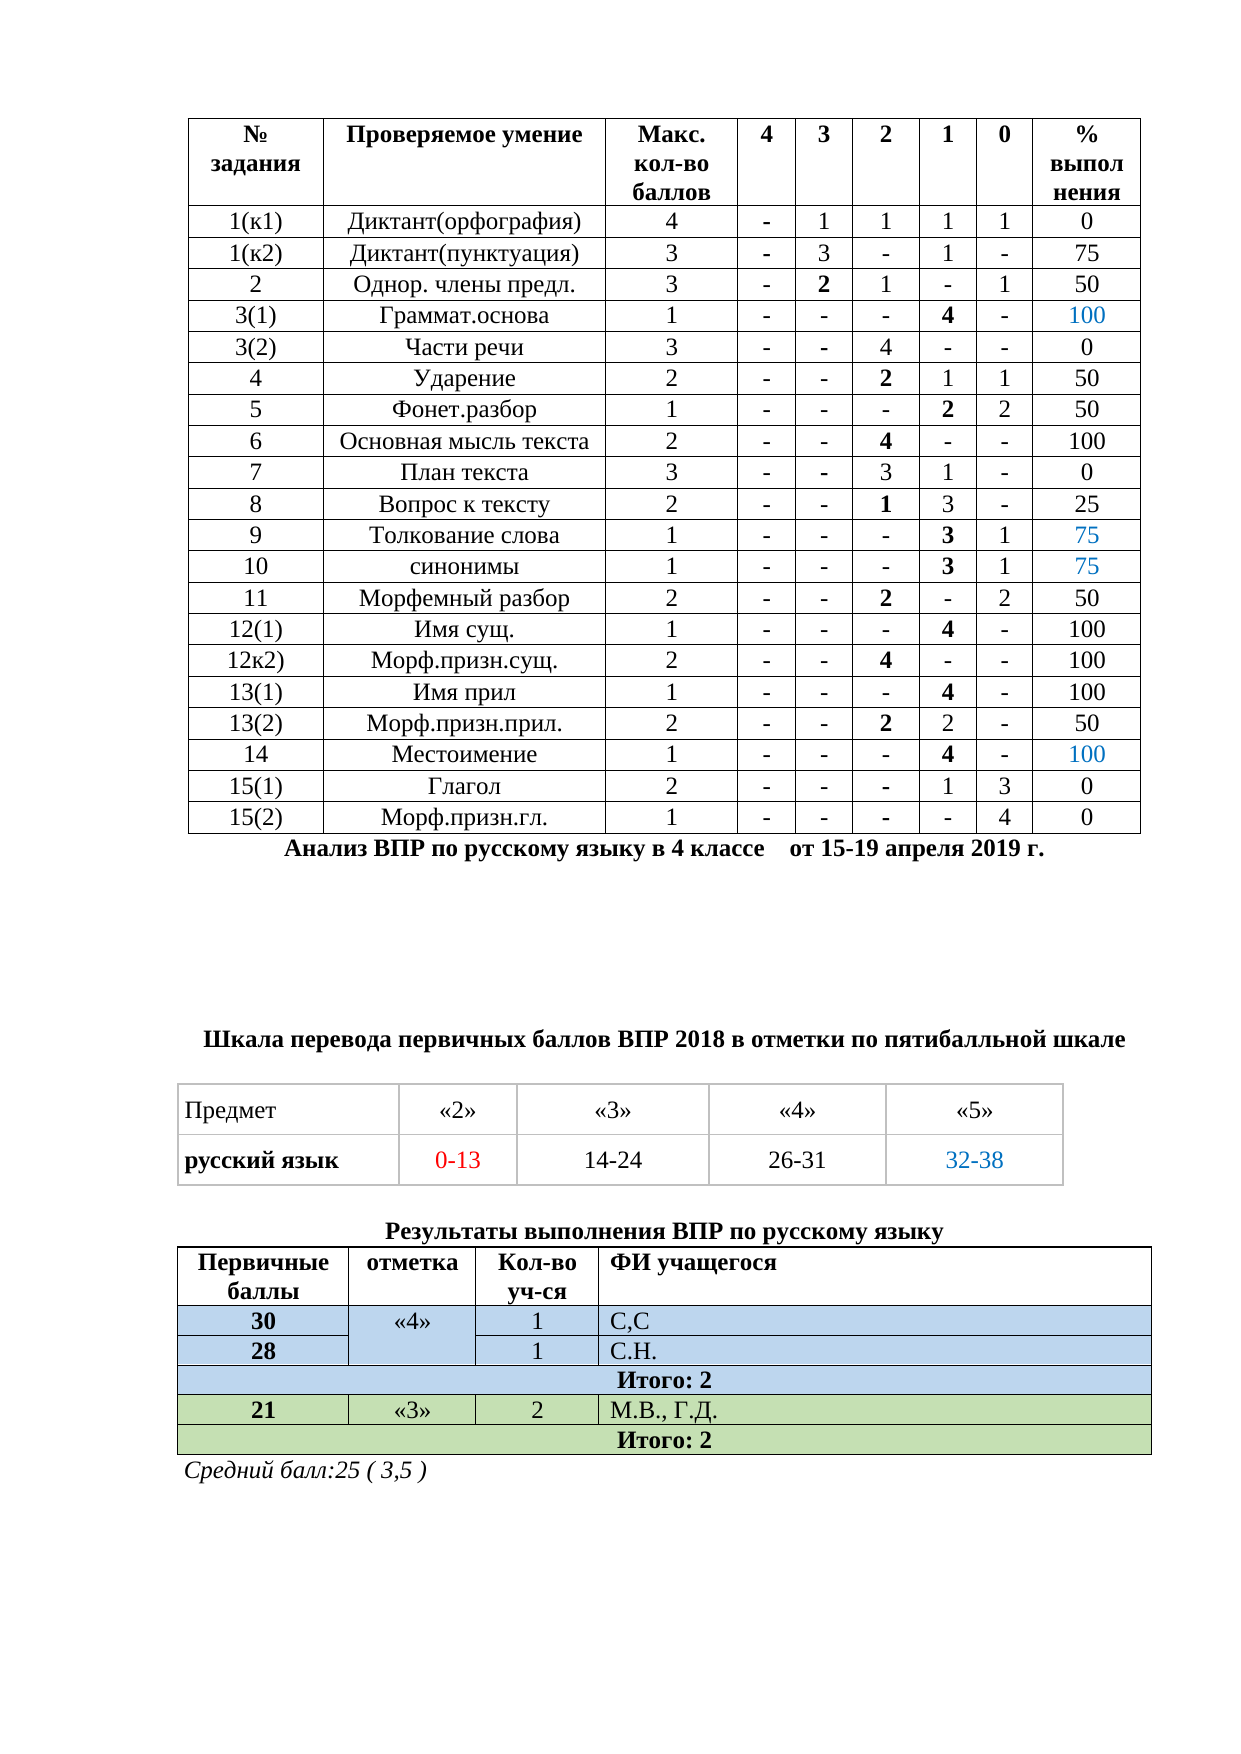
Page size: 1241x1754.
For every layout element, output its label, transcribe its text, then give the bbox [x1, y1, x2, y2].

table_cell - [920, 269, 976, 299]
table_cell 2 [606, 363, 737, 393]
table_cell 2 [606, 489, 737, 519]
table_cell 2 [853, 583, 919, 613]
table_cell Итого: 2 [178, 1425, 1151, 1454]
table_cell Морф.призн.сущ. [324, 645, 605, 676]
table_cell 2 [606, 645, 737, 676]
table_cell 2 [606, 426, 737, 456]
table_cell Местоимение [324, 740, 605, 770]
table_cell - [853, 551, 919, 582]
table_cell 2 [606, 708, 737, 738]
table_cell Части речи [324, 332, 605, 362]
table_cell 4 [189, 363, 323, 393]
table_cell 26-31 [710, 1135, 885, 1184]
table_cell 2 [476, 1395, 598, 1424]
table_cell 4 [853, 332, 919, 362]
table_cell 13(1) [189, 677, 323, 707]
table_cell 3 [920, 520, 976, 550]
table_cell - [796, 614, 852, 644]
table_cell - [853, 238, 919, 268]
table_cell - [738, 301, 795, 331]
table_cell - [853, 395, 919, 425]
table_cell - [738, 645, 795, 676]
table_cell - [738, 520, 795, 550]
table_cell 1 [476, 1306, 598, 1335]
text Анализ ВПР по русскому языку в 4 классе от 15-19 апреля 2019 г. [177, 833, 1152, 862]
table_cell Диктант(орфография) [324, 206, 605, 237]
table_cell 28 [178, 1336, 348, 1364]
table_cell 1 [606, 802, 737, 832]
table_cell - [796, 645, 852, 676]
table_cell 50 [1033, 708, 1140, 738]
table_cell 3 [796, 238, 852, 268]
table_cell - [977, 677, 1032, 707]
table_cell - [920, 426, 976, 456]
table_cell - [738, 677, 795, 707]
table_cell - [738, 802, 795, 832]
table_cell 4 [606, 206, 737, 237]
table_cell - [796, 301, 852, 331]
table_cell - [738, 771, 795, 801]
table_cell - [738, 206, 795, 237]
table_cell 0 [1033, 457, 1140, 488]
table_cell 3 [606, 238, 737, 268]
table_cell - [738, 457, 795, 488]
table_header Кол-во уч-ся [476, 1248, 598, 1305]
table_cell План текста [324, 457, 605, 488]
table_cell 3(1) [189, 301, 323, 331]
table_header «3» [518, 1085, 708, 1133]
table_cell 2 [920, 708, 976, 738]
table_cell 1 [977, 206, 1032, 237]
table_cell 1 [920, 771, 976, 801]
table_cell русский язык [179, 1135, 398, 1184]
table_cell С,С [599, 1306, 1151, 1335]
table_cell 3 [606, 457, 737, 488]
table_header отметка [349, 1248, 475, 1305]
table_cell 1 [920, 363, 976, 393]
table_cell 2 [977, 583, 1032, 613]
table_cell синонимы [324, 551, 605, 582]
table_cell 0 [1033, 332, 1140, 362]
table_cell 75 [1033, 551, 1140, 582]
table_cell - [738, 332, 795, 362]
table_cell 0 [1033, 802, 1140, 832]
table_cell 1 [920, 206, 976, 237]
table_cell - [796, 426, 852, 456]
table_cell - [796, 457, 852, 488]
table_cell 14-24 [518, 1135, 708, 1184]
table_cell - [796, 583, 852, 613]
table_cell 3 [853, 457, 919, 488]
table_cell 6 [189, 426, 323, 456]
table_cell 3 [920, 551, 976, 582]
table_cell 30 [178, 1306, 348, 1335]
table_cell - [977, 457, 1032, 488]
table_cell 75 [1033, 238, 1140, 268]
table_cell - [853, 677, 919, 707]
table_cell 15(1) [189, 771, 323, 801]
text Результаты выполнения ВПР по русскому языку [177, 1216, 1152, 1245]
table_cell 4 [920, 677, 976, 707]
table_cell 2 [606, 771, 737, 801]
table_cell Фонет.разбор [324, 395, 605, 425]
table_cell - [796, 363, 852, 393]
table_cell Граммат.основа [324, 301, 605, 331]
table_cell 50 [1033, 583, 1140, 613]
table_cell 4 [920, 301, 976, 331]
table_cell - [977, 301, 1032, 331]
text Средний балл:25 ( 3,5 ) [177, 1455, 1152, 1484]
table_cell 1 [920, 457, 976, 488]
table_cell - [853, 740, 919, 770]
table_cell 0 [1033, 206, 1140, 237]
table_cell - [977, 238, 1032, 268]
table_cell - [853, 520, 919, 550]
table_cell 10 [189, 551, 323, 582]
text Шкала перевода первичных баллов ВПР 2018 в отметки по пятибалльной шкале [177, 1024, 1152, 1054]
table_cell 1 [476, 1336, 598, 1364]
table_cell 2 [796, 269, 852, 299]
table_cell 2 [189, 269, 323, 299]
table_cell 2 [853, 363, 919, 393]
table_cell 7 [189, 457, 323, 488]
table_cell - [796, 489, 852, 519]
table_cell 3 [920, 489, 976, 519]
table_cell М.В., Г.Д. [599, 1395, 1151, 1424]
table_header 1 [920, 119, 976, 205]
table_cell 3 [606, 269, 737, 299]
table_cell 1 [606, 740, 737, 770]
table_cell 3 [606, 332, 737, 362]
table_cell 100 [1033, 426, 1140, 456]
table_cell - [796, 740, 852, 770]
table_cell - [853, 802, 919, 832]
table_cell - [853, 301, 919, 331]
table_cell - [920, 583, 976, 613]
table_cell - [796, 395, 852, 425]
table_cell 25 [1033, 489, 1140, 519]
table_cell - [796, 332, 852, 362]
table_cell - [738, 614, 795, 644]
table_cell - [853, 614, 919, 644]
table_cell - [738, 395, 795, 425]
table_header «5» [887, 1085, 1062, 1133]
table_cell - [853, 771, 919, 801]
table_cell 1 [920, 238, 976, 268]
table_cell - [738, 583, 795, 613]
table_cell - [738, 426, 795, 456]
table_cell - [738, 238, 795, 268]
table_cell 3 [977, 771, 1032, 801]
table_cell 1 [606, 301, 737, 331]
table_cell Диктант(пунктуация) [324, 238, 605, 268]
table_cell - [738, 708, 795, 738]
table_cell 1 [606, 614, 737, 644]
table_cell 2 [606, 583, 737, 613]
table_cell 0-13 [400, 1135, 516, 1184]
table_cell 1 [853, 269, 919, 299]
table_cell - [796, 520, 852, 550]
table_header % выпол нения [1033, 119, 1140, 205]
table_cell - [977, 489, 1032, 519]
table_header 3 [796, 119, 852, 205]
table_cell 1 [796, 206, 852, 237]
table_cell 50 [1033, 395, 1140, 425]
table_cell 8 [189, 489, 323, 519]
table_cell 100 [1033, 677, 1140, 707]
table_header Предмет [179, 1085, 398, 1133]
table_cell Вопрос к тексту [324, 489, 605, 519]
table_cell 50 [1033, 269, 1140, 299]
table_cell 21 [178, 1395, 348, 1424]
table_cell - [796, 551, 852, 582]
table_cell Имя прил [324, 677, 605, 707]
table_cell 14 [189, 740, 323, 770]
table_cell - [977, 614, 1032, 644]
table_cell 100 [1033, 614, 1140, 644]
table_cell 1 [853, 206, 919, 237]
table_cell - [738, 551, 795, 582]
table_cell 5 [189, 395, 323, 425]
table_cell - [977, 332, 1032, 362]
table_cell «3» [349, 1395, 475, 1424]
table_cell - [738, 269, 795, 299]
table_cell - [738, 363, 795, 393]
table_cell Основная мысль текста [324, 426, 605, 456]
table_cell 1 [606, 551, 737, 582]
table_cell 1 [977, 551, 1032, 582]
table_cell 1 [606, 520, 737, 550]
table_cell С.Н. [599, 1336, 1151, 1364]
table_cell 13(2) [189, 708, 323, 738]
table_header Проверяемое умение [324, 119, 605, 205]
table_cell 1 [977, 363, 1032, 393]
table_header Первичные баллы [178, 1248, 348, 1305]
table_cell 4 [853, 645, 919, 676]
table_cell 1 [606, 395, 737, 425]
table_header 2 [853, 119, 919, 205]
table_header Макс. кол-во баллов [606, 119, 737, 205]
table_cell 1 [977, 520, 1032, 550]
table_cell 32-38 [887, 1135, 1062, 1184]
table_cell - [977, 708, 1032, 738]
table_cell - [920, 802, 976, 832]
table_cell 9 [189, 520, 323, 550]
table_cell - [796, 677, 852, 707]
table_cell 2 [920, 395, 976, 425]
table_header ФИ учащегося [599, 1248, 1151, 1305]
table_header № задания [189, 119, 323, 205]
table_cell 11 [189, 583, 323, 613]
table_cell - [977, 740, 1032, 770]
table_cell 1 [977, 269, 1032, 299]
table_cell 100 [1033, 645, 1140, 676]
table_cell 12(1) [189, 614, 323, 644]
table_cell 2 [853, 708, 919, 738]
table_cell 4 [853, 426, 919, 456]
table_cell «4» [349, 1306, 475, 1364]
table_cell - [796, 802, 852, 832]
table_cell 50 [1033, 363, 1140, 393]
table_cell - [796, 708, 852, 738]
table_cell - [920, 645, 976, 676]
table_cell Ударение [324, 363, 605, 393]
table_cell - [738, 740, 795, 770]
table_cell 100 [1033, 301, 1140, 331]
table_cell 1(к2) [189, 238, 323, 268]
table_cell - [977, 426, 1032, 456]
table_cell - [796, 771, 852, 801]
table_header «4» [710, 1085, 885, 1133]
table_cell Морф.призн.гл. [324, 802, 605, 832]
table_cell Однор. члены предл. [324, 269, 605, 299]
table_cell 4 [920, 740, 976, 770]
table_cell 4 [920, 614, 976, 644]
table_cell 12к2) [189, 645, 323, 676]
table_header 4 [738, 119, 795, 205]
table_cell 2 [977, 395, 1032, 425]
table_cell 1(к1) [189, 206, 323, 237]
table_cell 4 [977, 802, 1032, 832]
table_cell 100 [1033, 740, 1140, 770]
table_cell Морфемный разбор [324, 583, 605, 613]
table_cell - [738, 489, 795, 519]
table_cell Глагол [324, 771, 605, 801]
table_header «2» [400, 1085, 516, 1133]
table_cell 1 [853, 489, 919, 519]
table_cell Толкование слова [324, 520, 605, 550]
table_cell 75 [1033, 520, 1140, 550]
table_cell - [920, 332, 976, 362]
table_cell - [977, 645, 1032, 676]
table_cell Итого: 2 [178, 1366, 1151, 1394]
table_cell 0 [1033, 771, 1140, 801]
table_header 0 [977, 119, 1032, 205]
table_cell 1 [606, 677, 737, 707]
table_cell Имя сущ. [324, 614, 605, 644]
table_cell 15(2) [189, 802, 323, 832]
table_cell 3(2) [189, 332, 323, 362]
table_cell Морф.призн.прил. [324, 708, 605, 738]
